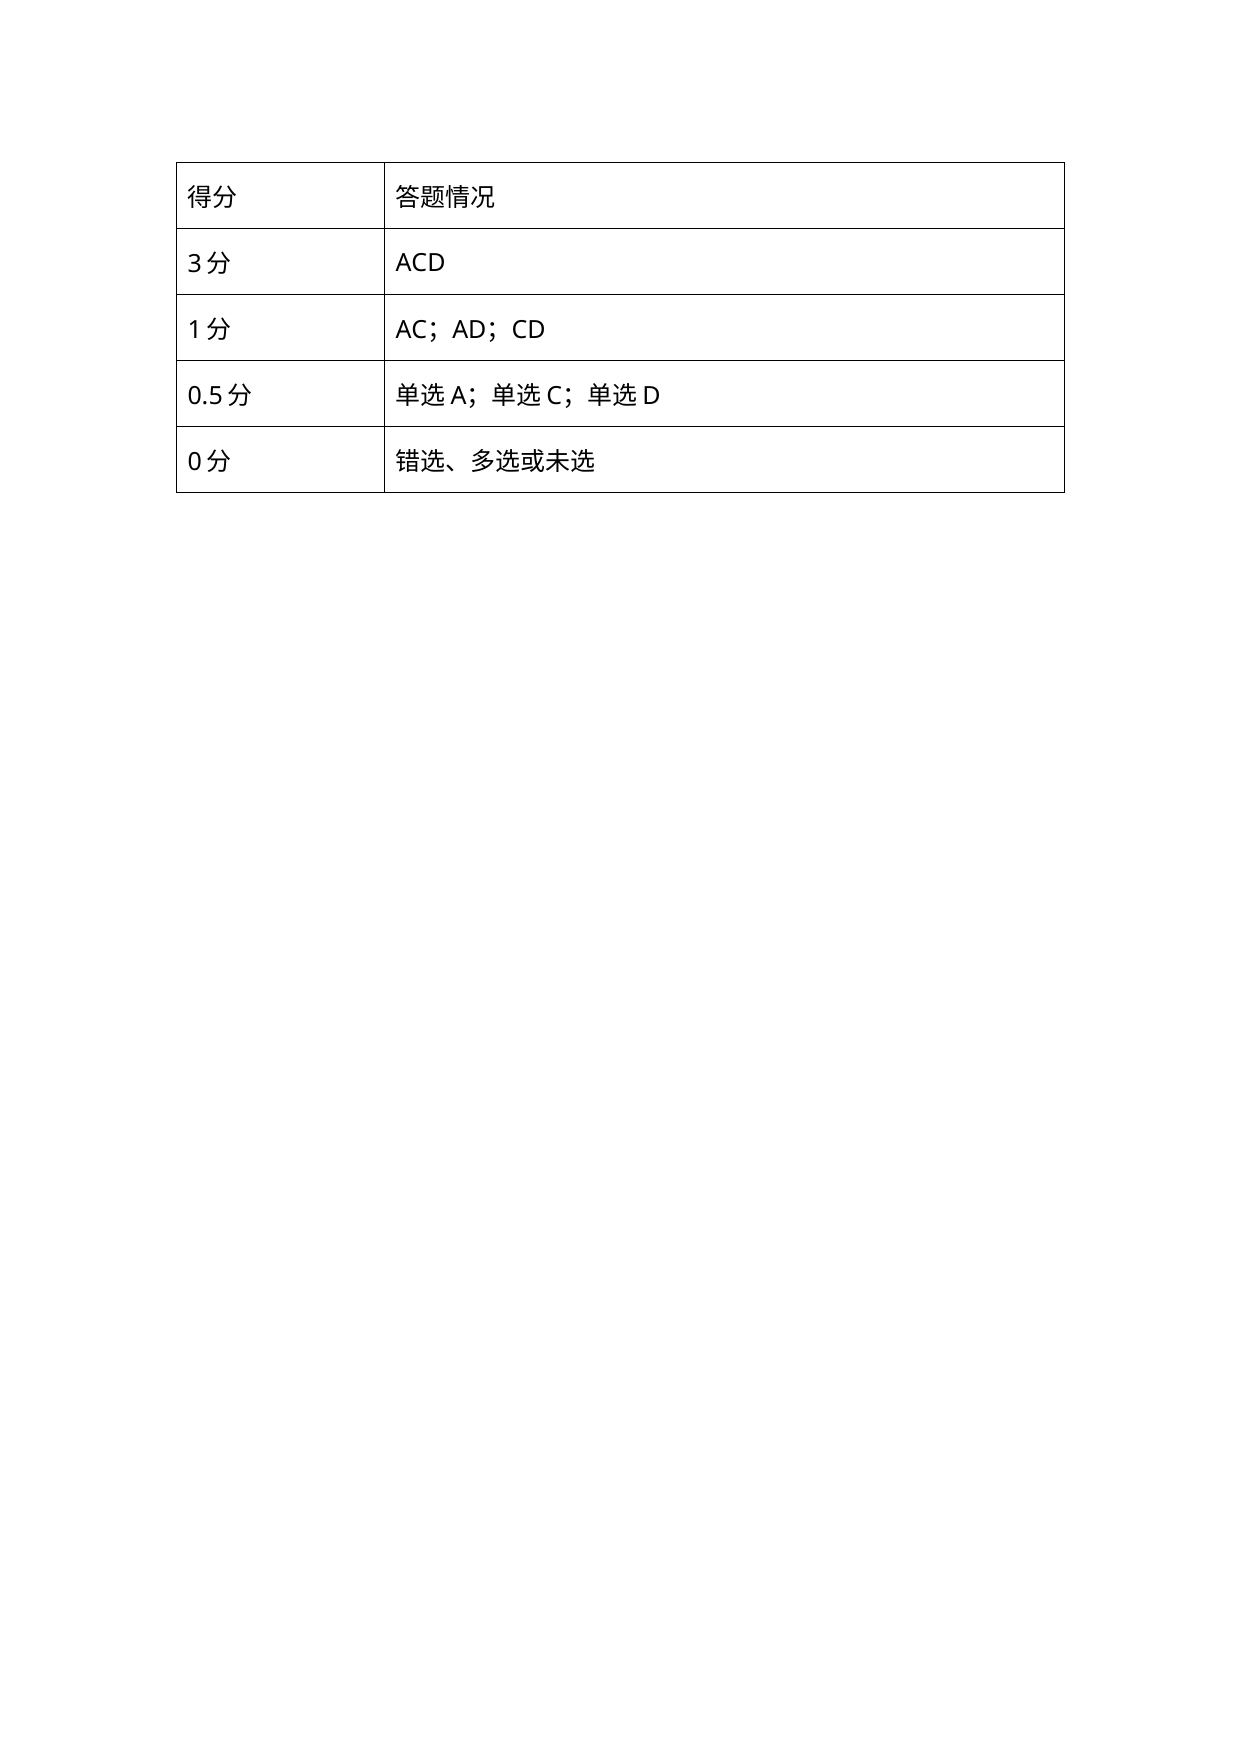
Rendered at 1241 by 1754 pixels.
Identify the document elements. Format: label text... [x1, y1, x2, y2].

table_cell 单选A；单选C；单选D [385, 361, 1064, 426]
table_cell ACD [385, 229, 1064, 294]
table_header 得分 [177, 163, 384, 228]
table_cell 1分 [177, 295, 384, 360]
table_cell 0分 [177, 427, 384, 492]
table_cell 3分 [177, 229, 384, 294]
table_header 答题情况 [385, 163, 1064, 228]
table_cell 0.5分 [177, 361, 384, 426]
table_cell 错选、多选或未选 [385, 427, 1064, 492]
table_cell AC；AD；CD [385, 295, 1064, 360]
